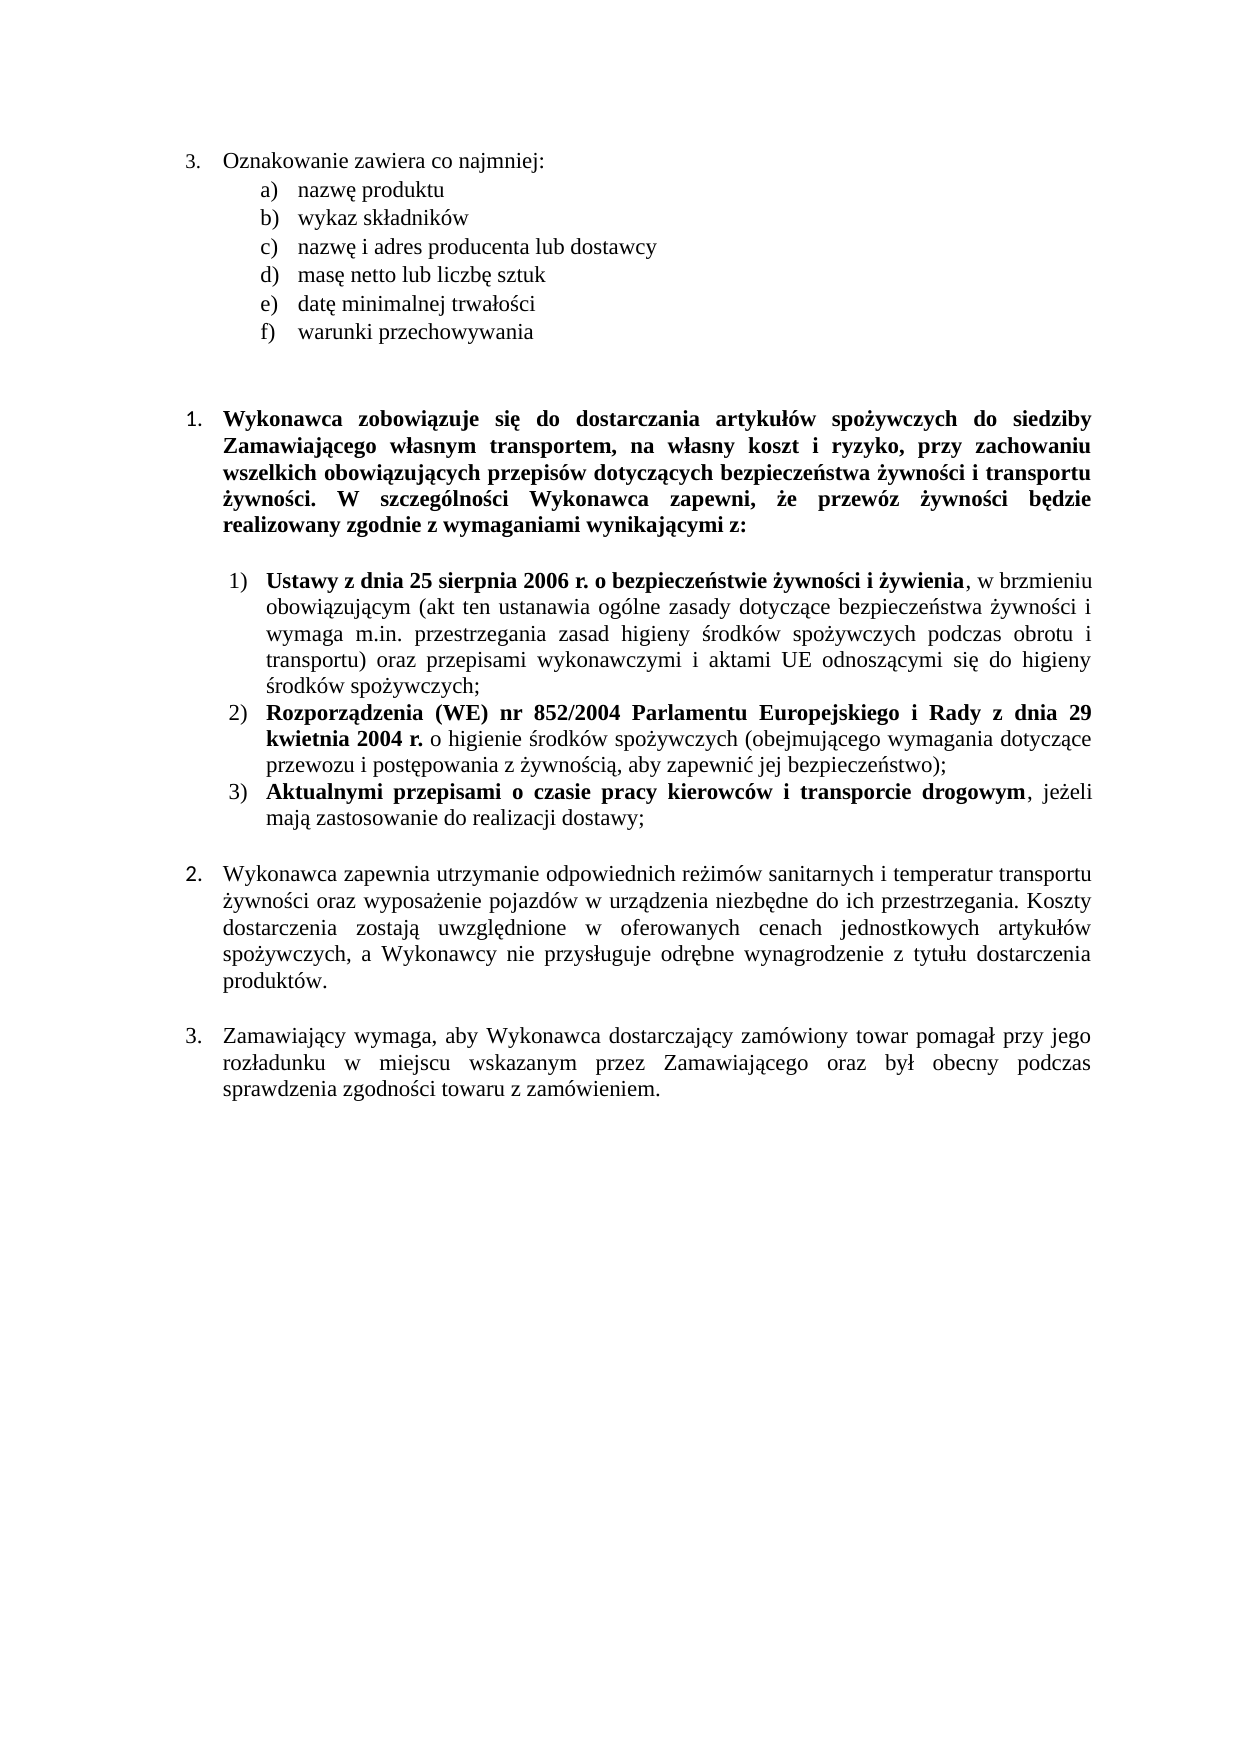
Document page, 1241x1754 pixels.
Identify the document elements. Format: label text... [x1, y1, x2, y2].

list Ustawy z dnia 25 sierpnia 2006 r. o bezpieczeństwie żywności i żywienia, w brzmieniu obowiązującym (akt ten ustanawia ogólne zasady dotyczące bezpieczeństwa żywności i wymaga m.in. przestrzegania zasad higieny środków spożywczych podczas obrotu i transportu) oraz przepisami wykonawczymi i aktami UE odnoszącymi się do higieny środków spożywczych; [228, 567, 1093, 699]
list Wykonawca zobowiązuje się do dostarczania artykułów spożywczych do siedziby Zamawiającego własnym transportem, na własny koszt i ryzyko, przy zachowaniu wszelkich obowiązujących przepisów dotyczących bezpieczeństwa żywności i transportu żywności. W szczególności Wykonawca zapewni, że przewóz żywności będzie realizowany zgodnie z wymaganiami wynikającymi z: [185, 404, 1093, 538]
list nazwę produktu [260, 176, 1093, 202]
list nazwę i adres producenta lub dostawcy [260, 233, 1093, 259]
list Aktualnymi przepisami o czasie pracy kierowców i transporcie drogowym, jeżeli mają zastosowanie do realizacji dostawy; [228, 778, 1093, 830]
list Wykonawca zapewnia utrzymanie odpowiednich reżimów sanitarnych i temperatur transportu żywności oraz wyposażenie pojazdów w urządzenia niezbędne do ich przestrzegania. Koszty dostarczenia zostają uwzględnione w oferowanych cenach jednostkowych artykułów spożywczych, a Wykonawcy nie przysługuje odrębne wynagrodzenie z tytułu dostarczenia produktów. [185, 859, 1093, 993]
list Oznakowanie zawiera co najmniej: [185, 148, 1093, 174]
list Zamawiający wymaga, aby Wykonawca dostarczający zamówiony towar pomagał przy jego rozładunku w miejscu wskazanym przez Zamawiającego oraz był obecny podczas sprawdzenia zgodności towaru z zamówieniem. [185, 1022, 1093, 1101]
list wykaz składników [260, 204, 1093, 231]
list masę netto lub liczbę sztuk [260, 261, 1093, 288]
list datę minimalnej trwałości [260, 290, 1093, 316]
list warunki przechowywania [260, 318, 1093, 344]
list Rozporządzenia (WE) nr 852/2004 Parlamentu Europejskiego i Rady z dnia 29 kwietnia 2004 r. o higienie środków spożywczych (obejmującego wymagania dotyczące przewozu i postępowania z żywnością, aby zapewnić jej bezpieczeństwo); [228, 699, 1093, 778]
